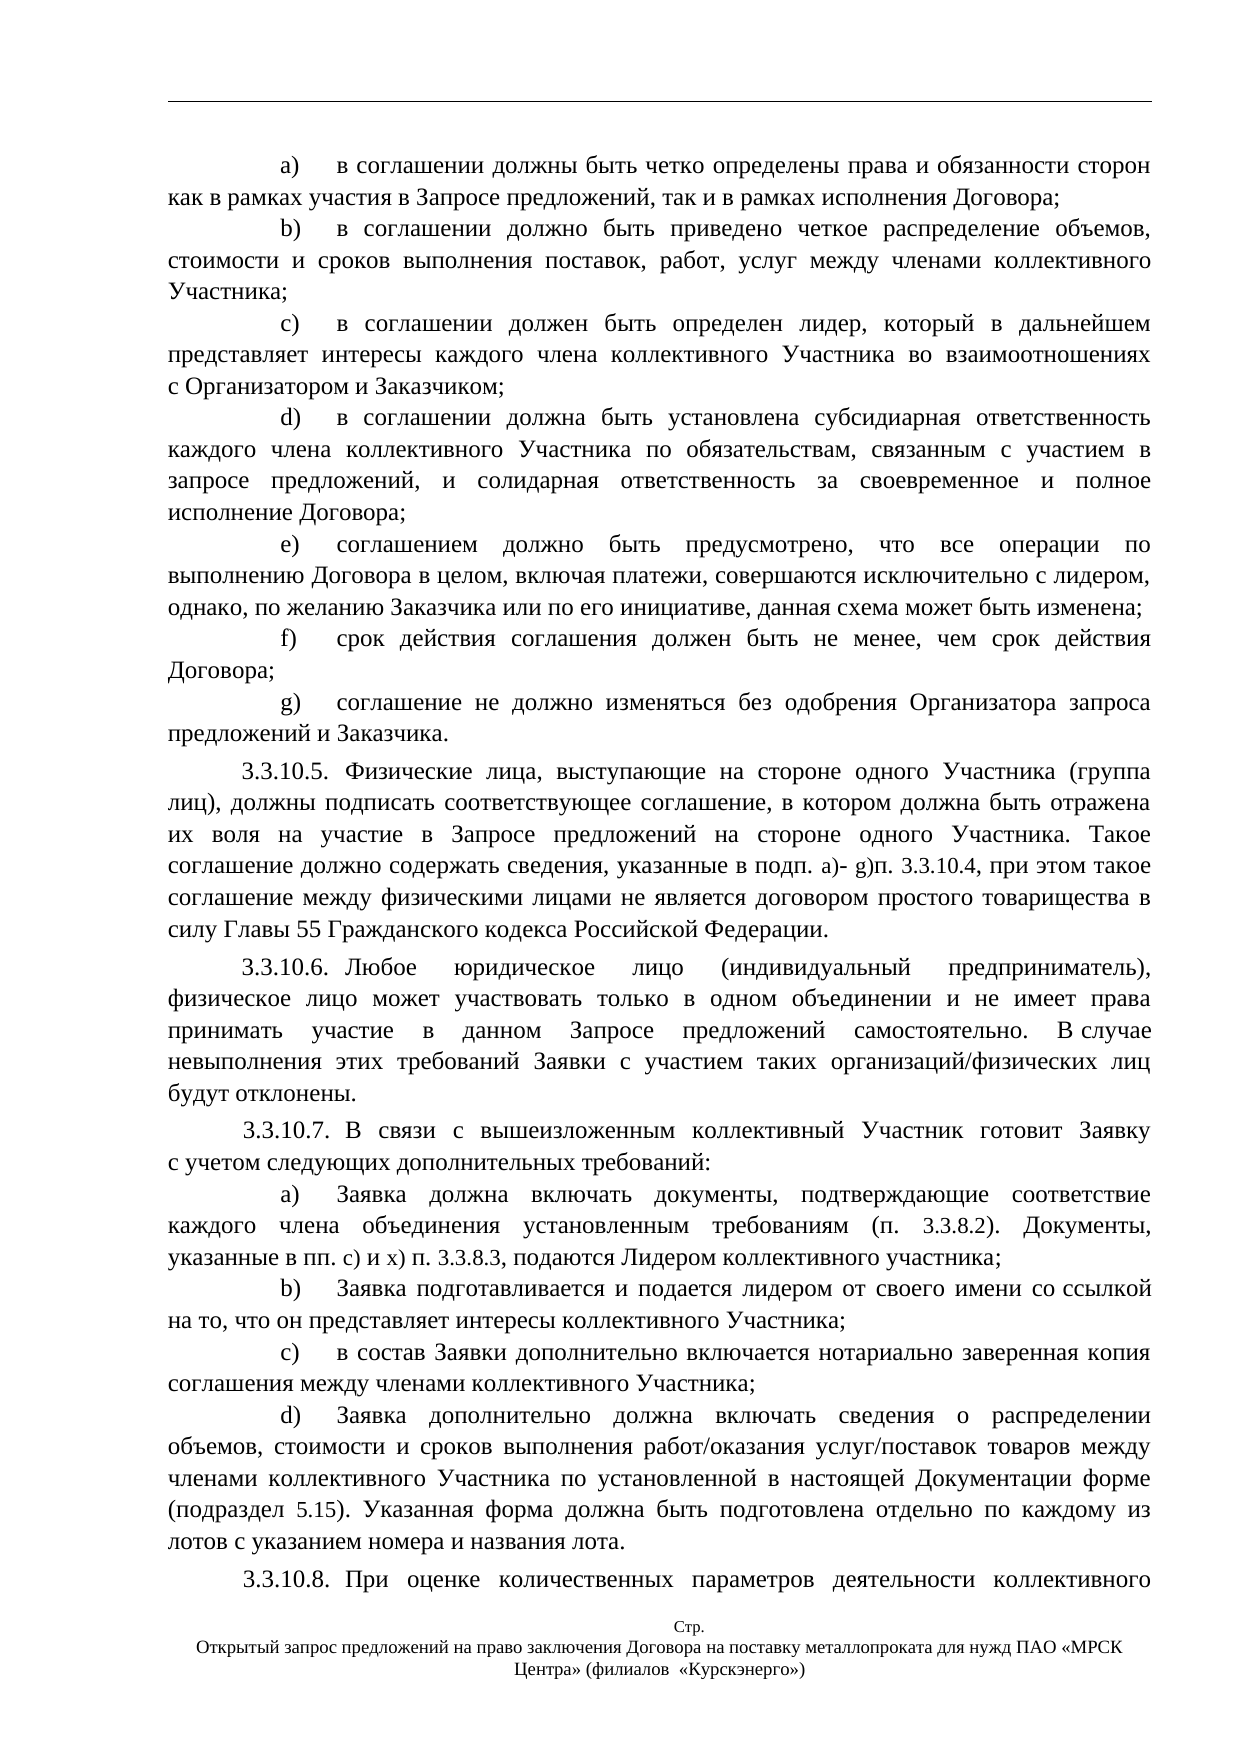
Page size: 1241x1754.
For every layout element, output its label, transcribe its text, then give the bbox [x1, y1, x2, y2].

list в соглашении должен быть определен лидер, который в дальнейшем представляет интересы каждого члена коллективного Участника во взаимоотношениях с Организатором и Заказчиком; [168, 308, 1152, 400]
list в соглашении должно быть приведено четкое распределение объемов, стоимости и сроков выполнения поставок, работ, услуг между членами коллективного Участника; [168, 213, 1152, 305]
list Заявка дополнительно должна включать сведения о распределении объемов, стоимости и сроков выполнения работ/оказания услуг/поставок товаров между членами коллективного Участника по установленной в настоящей Документации форме (подраздел 5.15). Указанная форма должна быть подготовлена отдельно по каждому из лотов с указанием номера и названия лота. [168, 1400, 1152, 1555]
list срок действия соглашения должен быть не менее, чем срок действия Договора; [168, 623, 1152, 684]
list соглашением должно быть предусмотрено, что все операции по выполнению Договора в целом, включая платежи, совершаются исключительно с лидером, однако, по желанию Заказчика или по его инициативе, данная схема может быть изменена; [168, 529, 1152, 621]
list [168, 1564, 1152, 1592]
list Заявка подготавливается и подается лидером от своего имени со ссылкой на то, что он представляет интересы коллективного Участника; [168, 1273, 1152, 1334]
list в состав Заявки дополнительно включается нотариально заверенная копия соглашения между членами коллективного Участника; [168, 1337, 1152, 1397]
list в соглашении должна быть установлена субсидиарная ответственность каждого члена коллективного Участника по обязательствам, связанным с участием в запросе предложений, и солидарная ответственность за своевременное и полное исполнение Договора; [168, 402, 1152, 526]
list в соглашении должны быть четко определены права и обязанности сторон как в рамках участия в Запросе предложений, так и в рамках исполнения Договора; [168, 150, 1152, 210]
list Любое юридическое лицо (индивидуальный предприниматель), физическое лицо может участвовать только в одном объединении и не имеет права принимать участие в данном Запросе предложений самостоятельно. В случае невыполнения этих требований Заявки с участием таких организаций/физических лиц будут отклонены. [168, 952, 1152, 1107]
list Заявка должна включать документы, подтверждающие соответствие каждого члена объединения установленным требованиям (п. 3.3.8.2). Документы, указанные в пп. с) и х) п. 3.3.8.3, подаются Лидером коллективного участника; [168, 1179, 1152, 1271]
list В связи с вышеизложенным коллективный Участник готовит Заявку с учетом следующих дополнительных требований: [168, 1116, 1152, 1176]
list соглашение не должно изменяться без одобрения Организатора запроса предложений и Заказчика. [168, 687, 1152, 747]
list Физические лица, выступающие на стороне одного Участника (группа лиц), должны подписать соответствующее соглашение, в котором должна быть отражена их воля на участие в Запросе предложений на стороне одного Участника. Такое соглашение должно содержать сведения, указанные в подп. a)- g)п. 3.3.10.4, при этом такое соглашение между физическими лицами не является договором простого товарищества в силу Главы 55 Гражданского кодекса Российской Федерации. [168, 756, 1152, 942]
